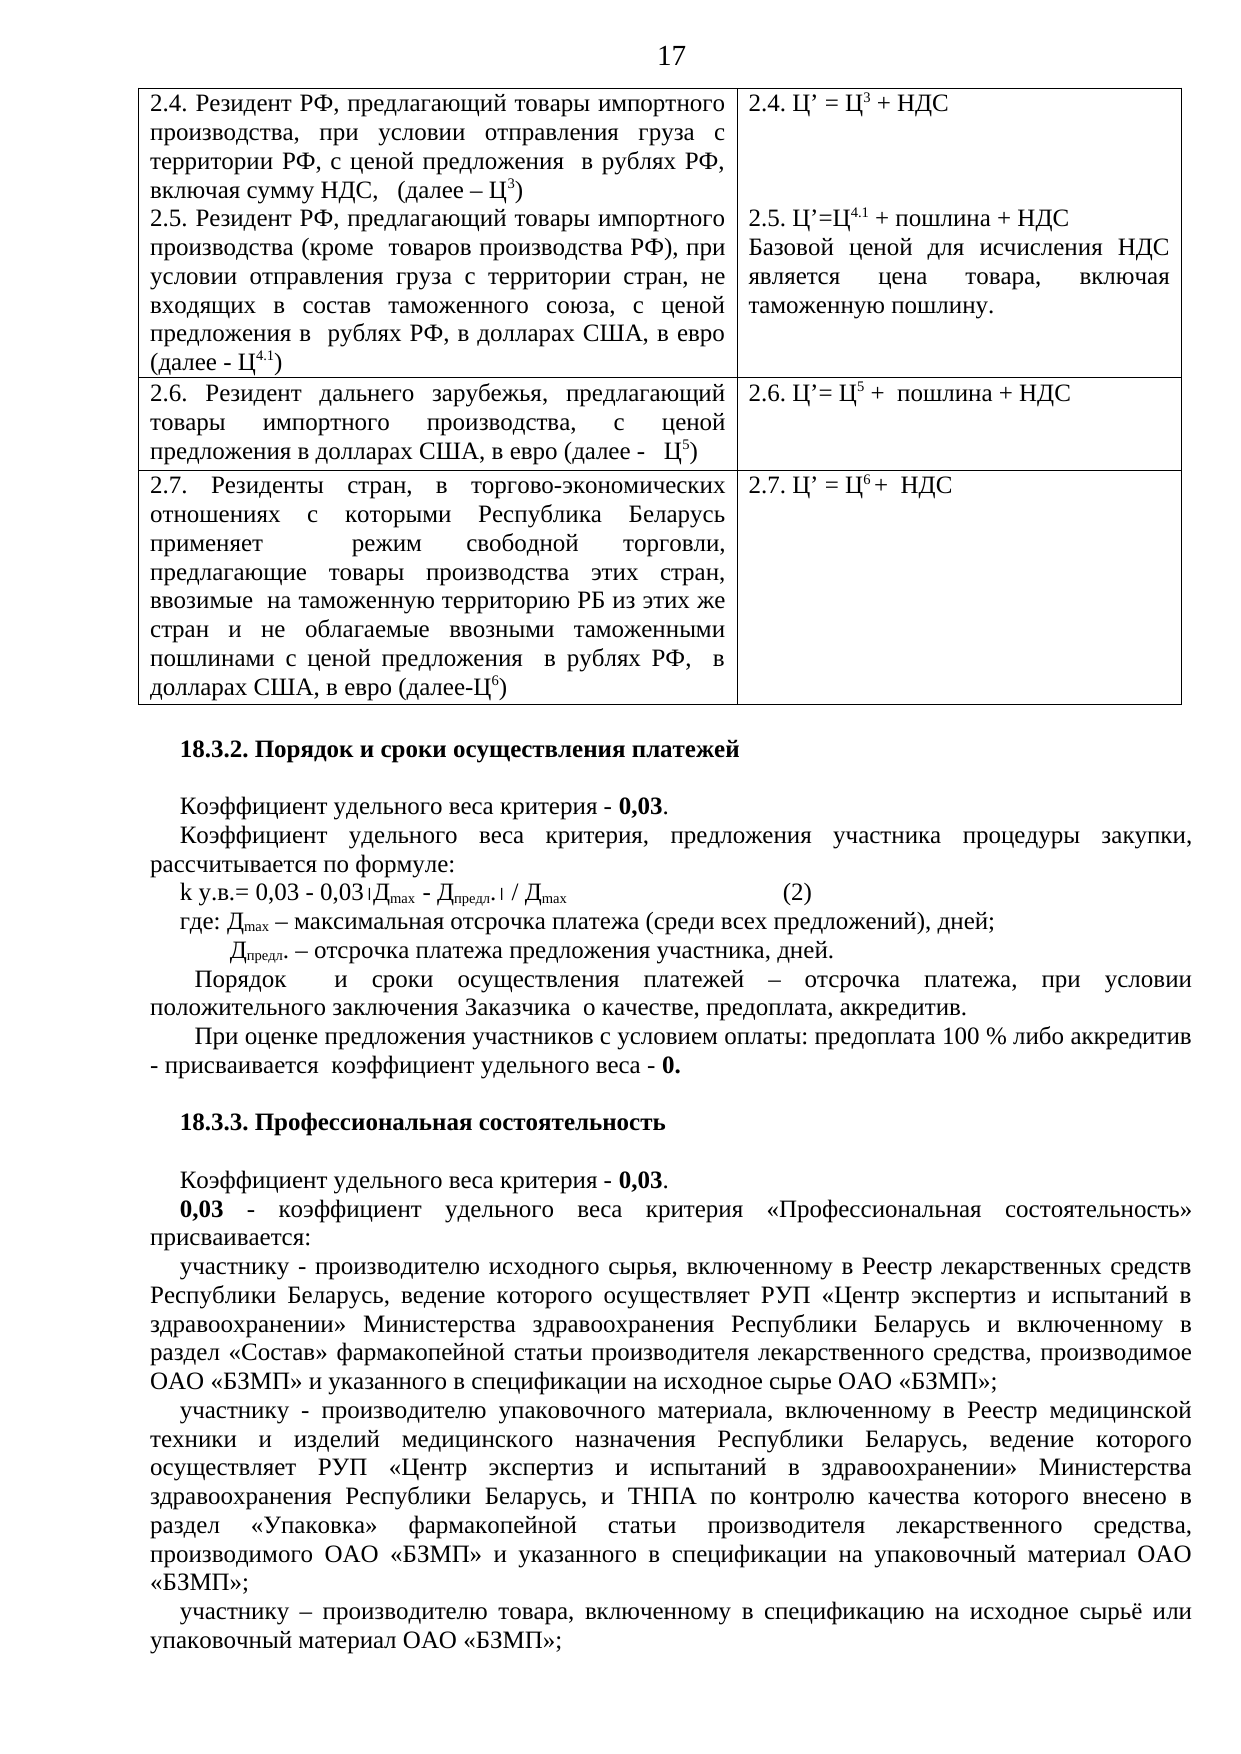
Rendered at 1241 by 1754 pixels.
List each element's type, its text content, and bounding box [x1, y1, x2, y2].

table_cell 2.4. Резидент РФ, предлагающий товары импортного производства, при условии отправления груза с территории РФ, с ценой предложения в рублях РФ, включая сумму НДС, (далее – Ц3) 2.5. Резидент РФ, предлагающий товары импортного производства (кроме товаров производства РФ), при условии отправления груза с территории стран, не входящих в состав таможенного союза, с ценой предложения в рублях РФ, в долларах США, в евро (далее - Ц4.1) [139, 89, 737, 377]
table_cell 2.7. Резиденты стран, в торгово-экономических отношениях с которыми Республика Беларусь применяет режим свободной торговли, предлагающие товары производства этих стран, ввозимые на таможенную территорию РБ из этих же стран и не облагаемые ввозными таможенными пошлинами с ценой предложения в рублях РФ, в долларах США, в евро (далее-Ц6) [139, 471, 737, 704]
table_cell 2.6. Резидент дальнего зарубежья, предлагающий товары импортного производства, с ценой предложения в долларах США, в евро (далее - Ц5) [139, 378, 737, 469]
table_cell 2.6. Ц’= Ц5 + пошлина + НДС [738, 378, 1181, 469]
table_cell 2.7. Ц’ = Ц6 + НДС [738, 471, 1181, 704]
text k у.в.= 0,03 - 0,03Дmax - Дпредл. / Дmax (2) [150, 877, 1193, 906]
text Дпредл. – отсрочка платежа предложения участника, дней. [150, 935, 1193, 964]
text участнику - производителю исходного сырья, включенному в Реестр лекарственных средств Республики Беларусь, ведение которого осуществляет РУП «Центр экспертиз и испытаний в здравоохранении» Министерства здравоохранения Республики Беларусь и включенному в раздел «Состав» фармакопейной статьи производителя лекарственного средства, производимое ОАО «БЗМП» и указанного в спецификации на исходное сырье ОАО «БЗМП»; [150, 1251, 1193, 1395]
text Коэффициент удельного веса критерия, предложения участника процедуры закупки, рассчитывается по формуле: [150, 820, 1193, 877]
table_cell 2.4. Ц’ = Ц3 + НДС 2.5. Ц’=Ц4.1 + пошлина + НДС Базовой ценой для исчисления НДС является цена товара, включая таможенную пошлину. [738, 89, 1181, 377]
text участнику – производителю товара, включенному в спецификацию на исходное сырьё или упаковочный материал ОАО «БЗМП»; [150, 1596, 1193, 1654]
text 0,03 - коэффициент удельного веса критерия «Профессиональная состоятельность» присваивается: [150, 1194, 1193, 1251]
text Коэффициент удельного веса критерия - 0,03. [150, 791, 1193, 820]
text где: Дmax – максимальная отсрочка платежа (среди всех предложений), дней; [150, 906, 1193, 935]
text 18.3.2. Порядок и сроки осуществления платежей [150, 734, 1193, 762]
text участнику - производителю упаковочного материала, включенному в Реестр медицинской техники и изделий медицинского назначения Республики Беларусь, ведение которого осуществляет РУП «Центр экспертиз и испытаний в здравоохранении» Министерства здравоохранения Республики Беларусь, и ТНПА по контролю качества которого внесено в раздел «Упаковка» фармакопейной статьи производителя лекарственного средства, производимого ОАО «БЗМП» и указанного в спецификации на упаковочный материал ОАО «БЗМП»; [150, 1395, 1193, 1596]
text Коэффициент удельного веса критерия - 0,03. [150, 1165, 1193, 1194]
text Порядок и сроки осуществления платежей – отсрочка платежа, при условии положительного заключения Заказчика о качестве, предоплата, аккредитив. [150, 964, 1193, 1021]
text 18.3.3. Профессиональная состоятельность [150, 1107, 1193, 1136]
text При оценке предложения участников с условием оплаты: предоплата 100 % либо аккредитив - присваивается коэффициент удельного веса - 0. [150, 1021, 1193, 1079]
